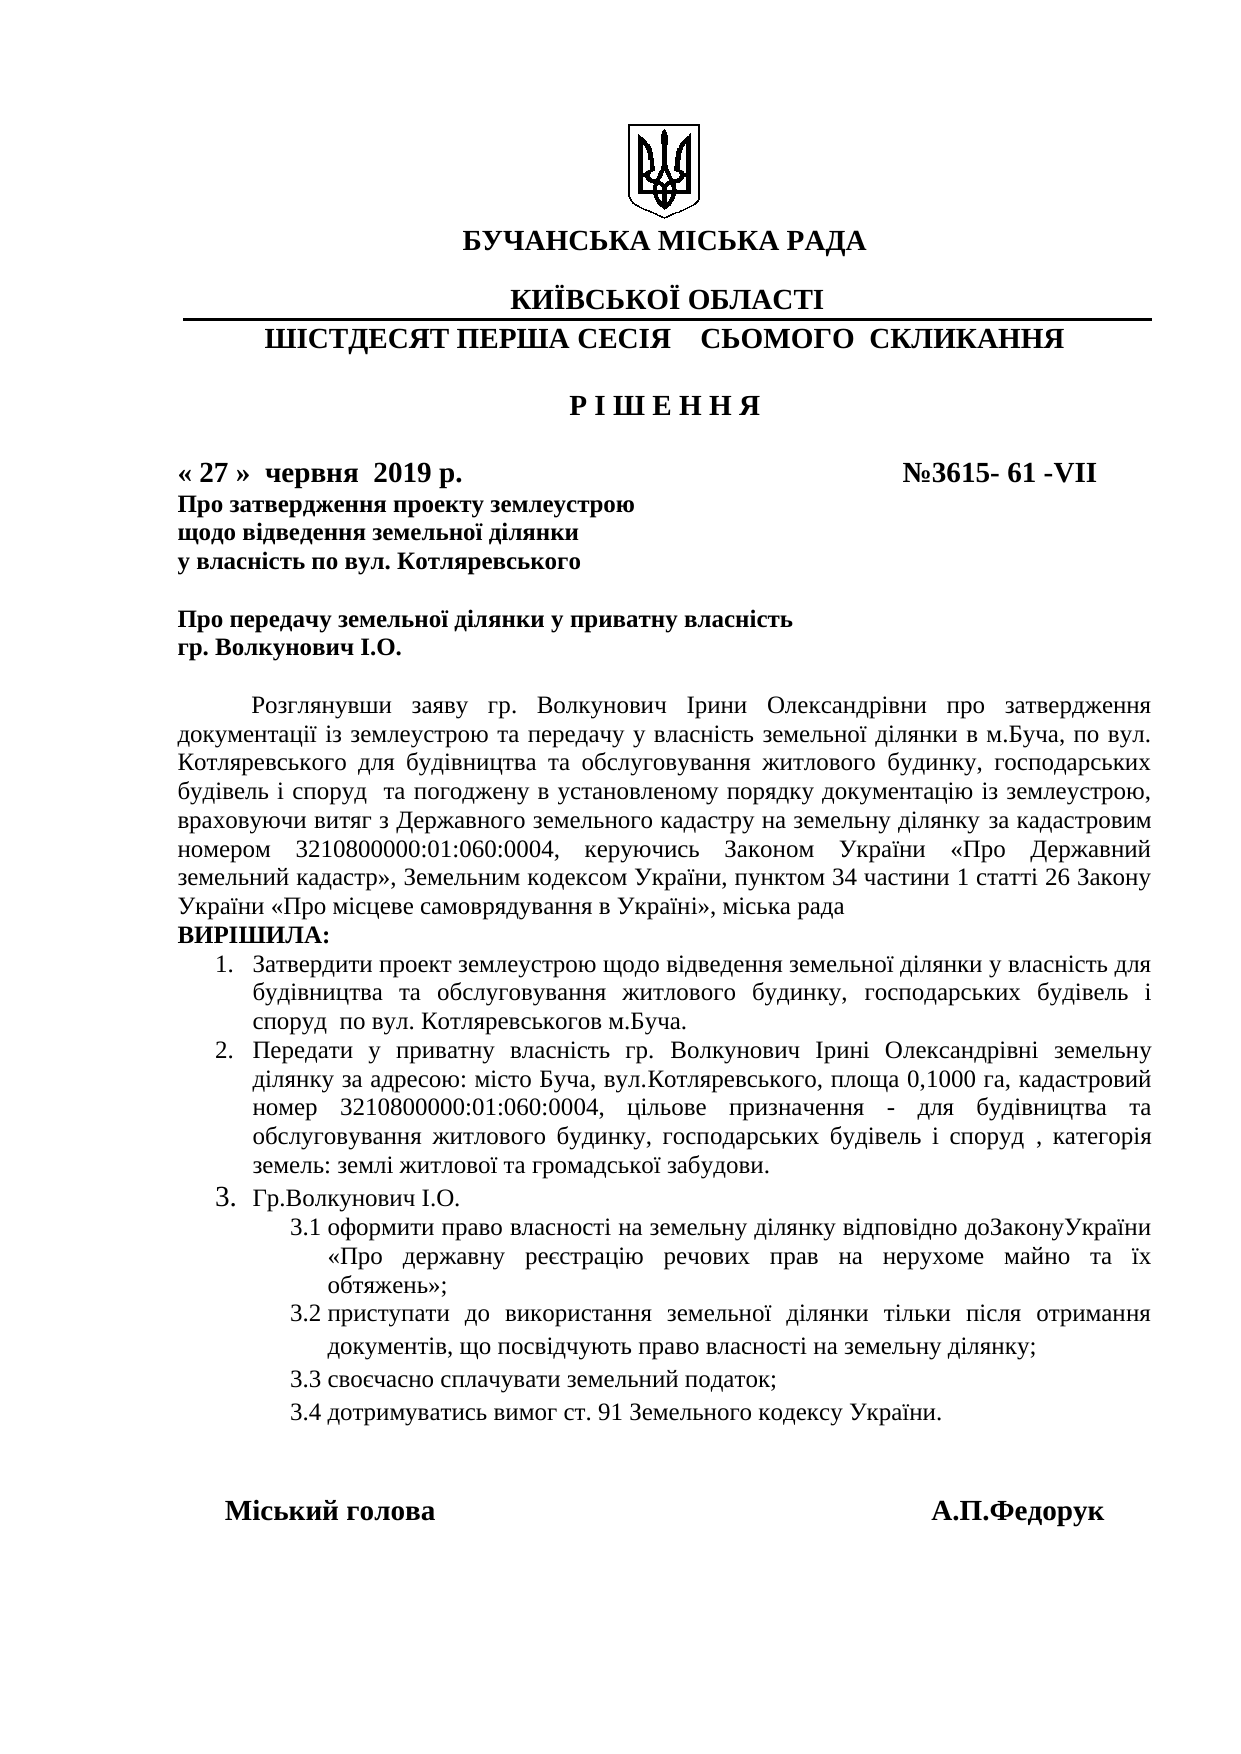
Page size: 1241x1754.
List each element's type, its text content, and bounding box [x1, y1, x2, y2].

text ШІСТДЕСЯТ ПЕРША СЕСІЯ СЬОМОГО СКЛИКАННЯ [177, 321, 1152, 354]
list дотримуватись вимог ст. 91 Земельного кодексу України. [290, 1397, 1152, 1426]
list приступати до використання земельної ділянки тільки після отримання документів, що посвідчують право власності на земельну ділянку; [290, 1298, 1152, 1360]
text « 27 » червня 2019 р. №3615- 61 -VІІ [177, 455, 1152, 489]
list Передати у приватну власність гр. Волкунович Ірині Олександрівні земельну ділянку за адресою: місто Буча, вул.Котляревського, площа 0,1000 га, кадастровий номер 3210800000:01:060:0004, цільове призначення - для будівництва та обслуговування житлового будинку, господарських будівель і споруд , категорія земель: землі житлової та громадської забудови. [215, 1035, 1152, 1179]
text Розглянувши заяву гр. Волкунович Ірини Олександрівни про затвердження документації із землеустрою та передачу у власність земельної ділянки в м.Буча, по вул. Котляревського для будівництва та обслуговування житлового будинку, господарських будівель і споруд та погоджену в установленому порядку документацію із землеустрою, враховуючи витяг з Державного земельного кадастру на земельну ділянку за кадастровим номером 3210800000:01:060:0004, керуючись Законом України «Про Державний земельний кадастр», Земельним кодексом України, пунктом 34 частини 1 статті 26 Закону України «Про місцеве самоврядування в Україні», міська рада [177, 690, 1152, 920]
text Про затвердження проекту землеустрою [177, 489, 1152, 517]
list своєчасно сплачувати земельний податок; [290, 1364, 1152, 1393]
text Р І Ш Е Н Н Я [177, 388, 1152, 422]
text ВИРІШИЛА: [177, 920, 1152, 949]
text у власність по вул. Котляревського [177, 546, 1152, 575]
list оформити право власності на земельну ділянку відповідно доЗаконуУкраїни «Про державну реєстрацію речових прав на нерухоме майно та їх обтяжень»; [290, 1212, 1152, 1298]
list Гр.Волкунович І.О. [215, 1179, 1152, 1212]
text гр. Волкунович І.О. [177, 632, 1152, 661]
text Про передачу земельної ділянки у приватну власність [177, 604, 1152, 632]
text КИЇВСЬКОЇ ОБЛАСТІ [183, 282, 1152, 318]
list Затвердити проект землеустрою щодо відведення земельної ділянки у власність для будівництва та обслуговування житлового будинку, господарських будівель і споруд по вул. Котляревськогов м.Буча. [215, 949, 1152, 1035]
text БУЧАНСЬКА МІСЬКА РАДА [177, 223, 1152, 256]
text щодо відведення земельної ділянки [177, 517, 1152, 546]
text Міський голова А.П.Федорук [177, 1493, 1152, 1526]
